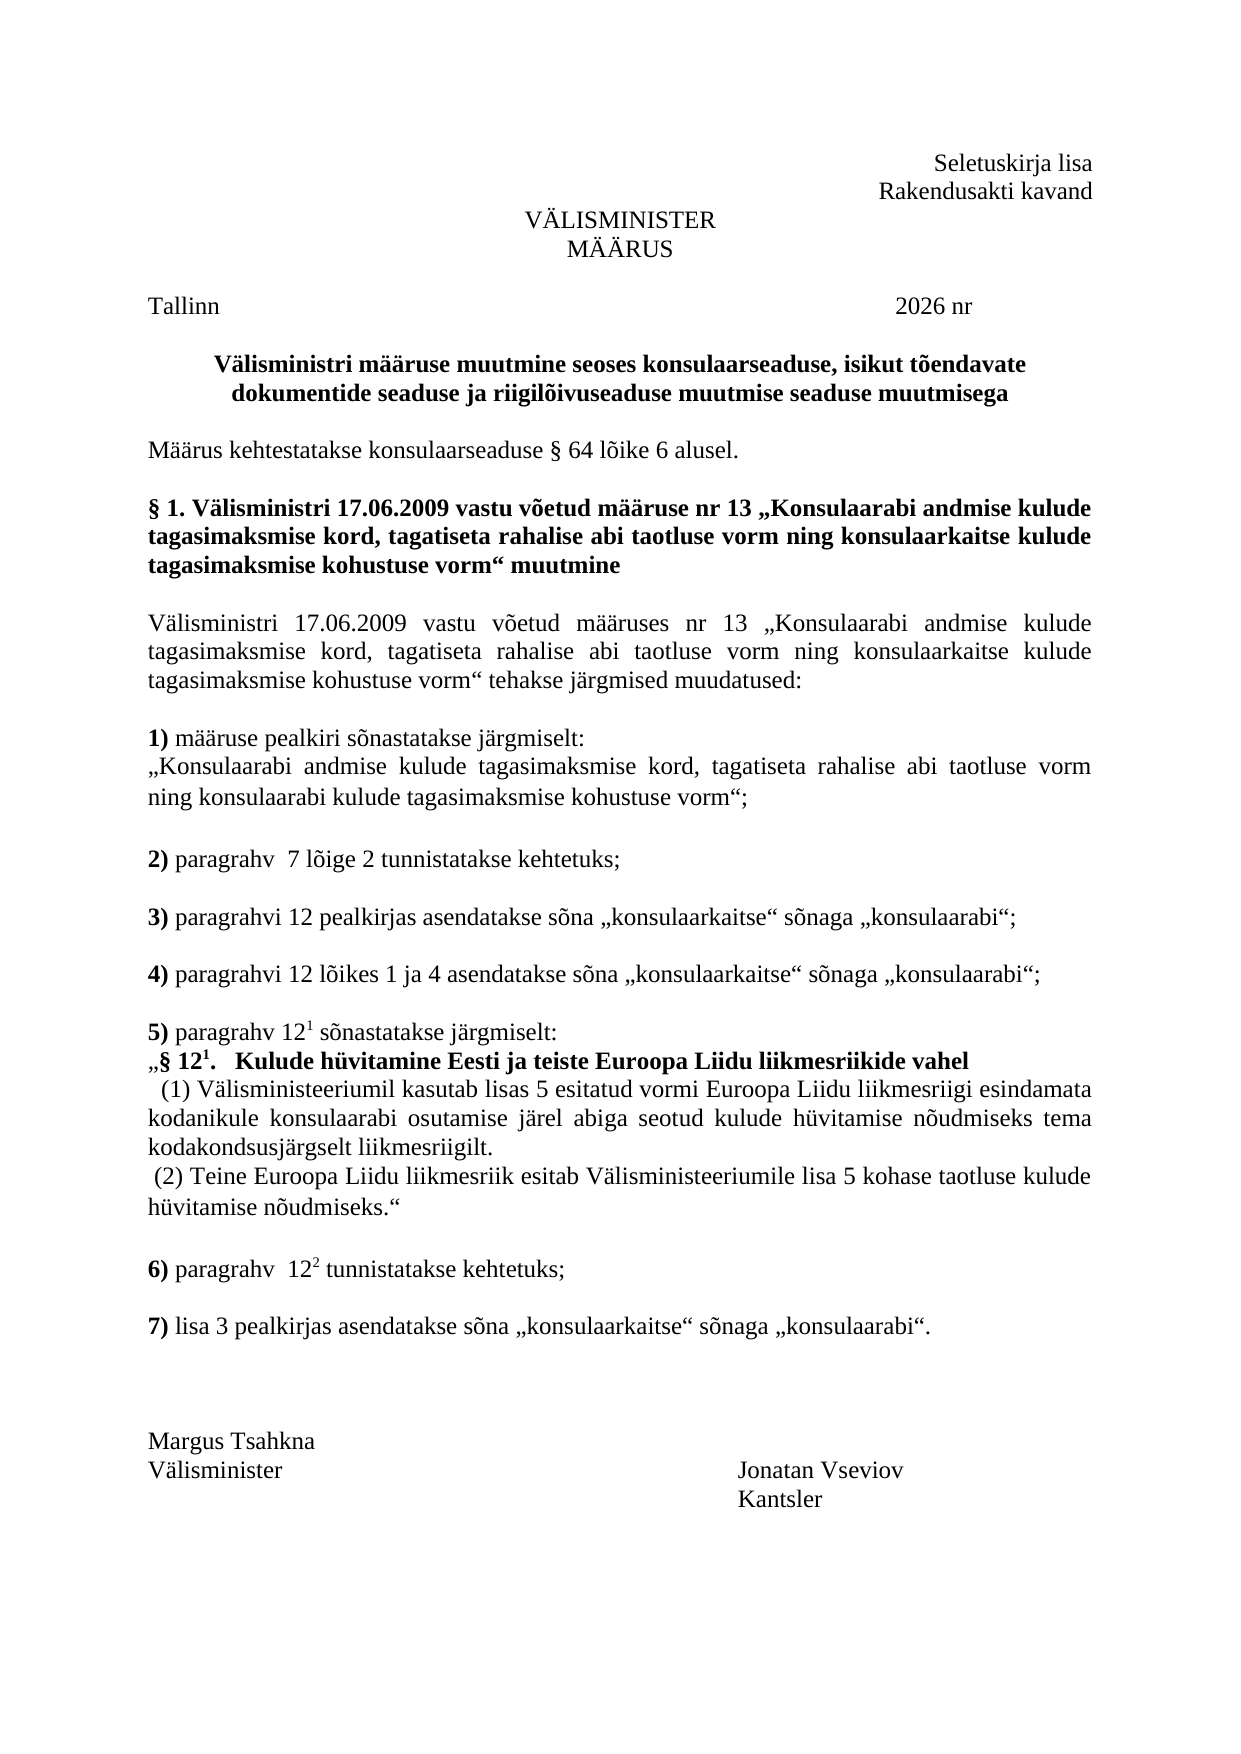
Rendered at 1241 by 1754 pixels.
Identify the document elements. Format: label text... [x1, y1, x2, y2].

text 1) määruse pealkiri sõnastatakse järgmiselt: [148, 723, 1093, 751]
text (1) Välisministeeriumil kasutab lisas 5 esitatud vormi Euroopa Liidu liikmesriigi esindamata kodanikule konsulaarabi osutamise järel abiga seotud kulude hüvitamise nõudmiseks tema kodakondsusjärgselt liikmesriigilt. [148, 1074, 1093, 1161]
text 2) paragrahv 7 lõige 2 tunnistatakse kehtetuks; [148, 844, 1093, 873]
text Kantsler [148, 1484, 1093, 1513]
text MÄÄRUS [148, 234, 1093, 263]
text Määrus kehtestatakse konsulaarseaduse § 64 lõike 6 alusel. [148, 435, 1093, 464]
text 5) paragrahv 121 sõnastatakse järgmiselt: [148, 1017, 1093, 1046]
text (2) Teine Euroopa Liidu liikmesriik esitab Välisministeeriumile lisa 5 kohase taotluse kulude hüvitamise nõudmiseks.“ [148, 1161, 1093, 1221]
text Välisministri määruse muutmine seoses konsulaarseaduse, isikut tõendavate dokumentide seaduse ja riigilõivuseaduse muutmise seaduse muutmisega [148, 349, 1093, 406]
text 4) paragrahvi 12 lõikes 1 ja 4 asendatakse sõna „konsulaarkaitse“ sõnaga „konsulaarabi“; [148, 959, 1093, 988]
text 6) paragrahv 122 tunnistatakse kehtetuks; [148, 1254, 1093, 1283]
text Tallinn 2026 nr [148, 291, 1093, 320]
text Välisminister Jonatan Vseviov [148, 1455, 1093, 1484]
text Rakendusakti kavand [148, 176, 1093, 205]
text „Konsulaarabi andmise kulude tagasimaksmise kord, tagatiseta rahalise abi taotluse vorm ning konsulaarabi kulude tagasimaksmise kohustuse vorm“; [148, 751, 1093, 811]
text „§ 121. Kulude hüvitamine Eesti ja teiste Euroopa Liidu liikmesriikide vahel [148, 1046, 1093, 1074]
text 7) lisa 3 pealkirjas asendatakse sõna „konsulaarkaitse“ sõnaga „konsulaarabi“. [148, 1311, 1093, 1340]
text § 1. Välisministri 17.06.2009 vastu võetud määruse nr 13 „Konsulaarabi andmise kulude tagasimaksmise kord, tagatiseta rahalise abi taotluse vorm ning konsulaarkaitse kulude tagasimaksmise kohustuse vorm“ muutmine [148, 493, 1093, 579]
text Seletuskirja lisa [148, 148, 1093, 176]
text Välisministri 17.06.2009 vastu võetud määruses nr 13 „Konsulaarabi andmise kulude tagasimaksmise kord, tagatiseta rahalise abi taotluse vorm ning konsulaarkaitse kulude tagasimaksmise kohustuse vorm“ tehakse järgmised muudatused: [148, 608, 1093, 694]
text VÄLISMINISTER [148, 205, 1093, 234]
text Margus Tsahkna [148, 1426, 1093, 1455]
text 3) paragrahvi 12 pealkirjas asendatakse sõna „konsulaarkaitse“ sõnaga „konsulaarabi“; [148, 902, 1093, 931]
